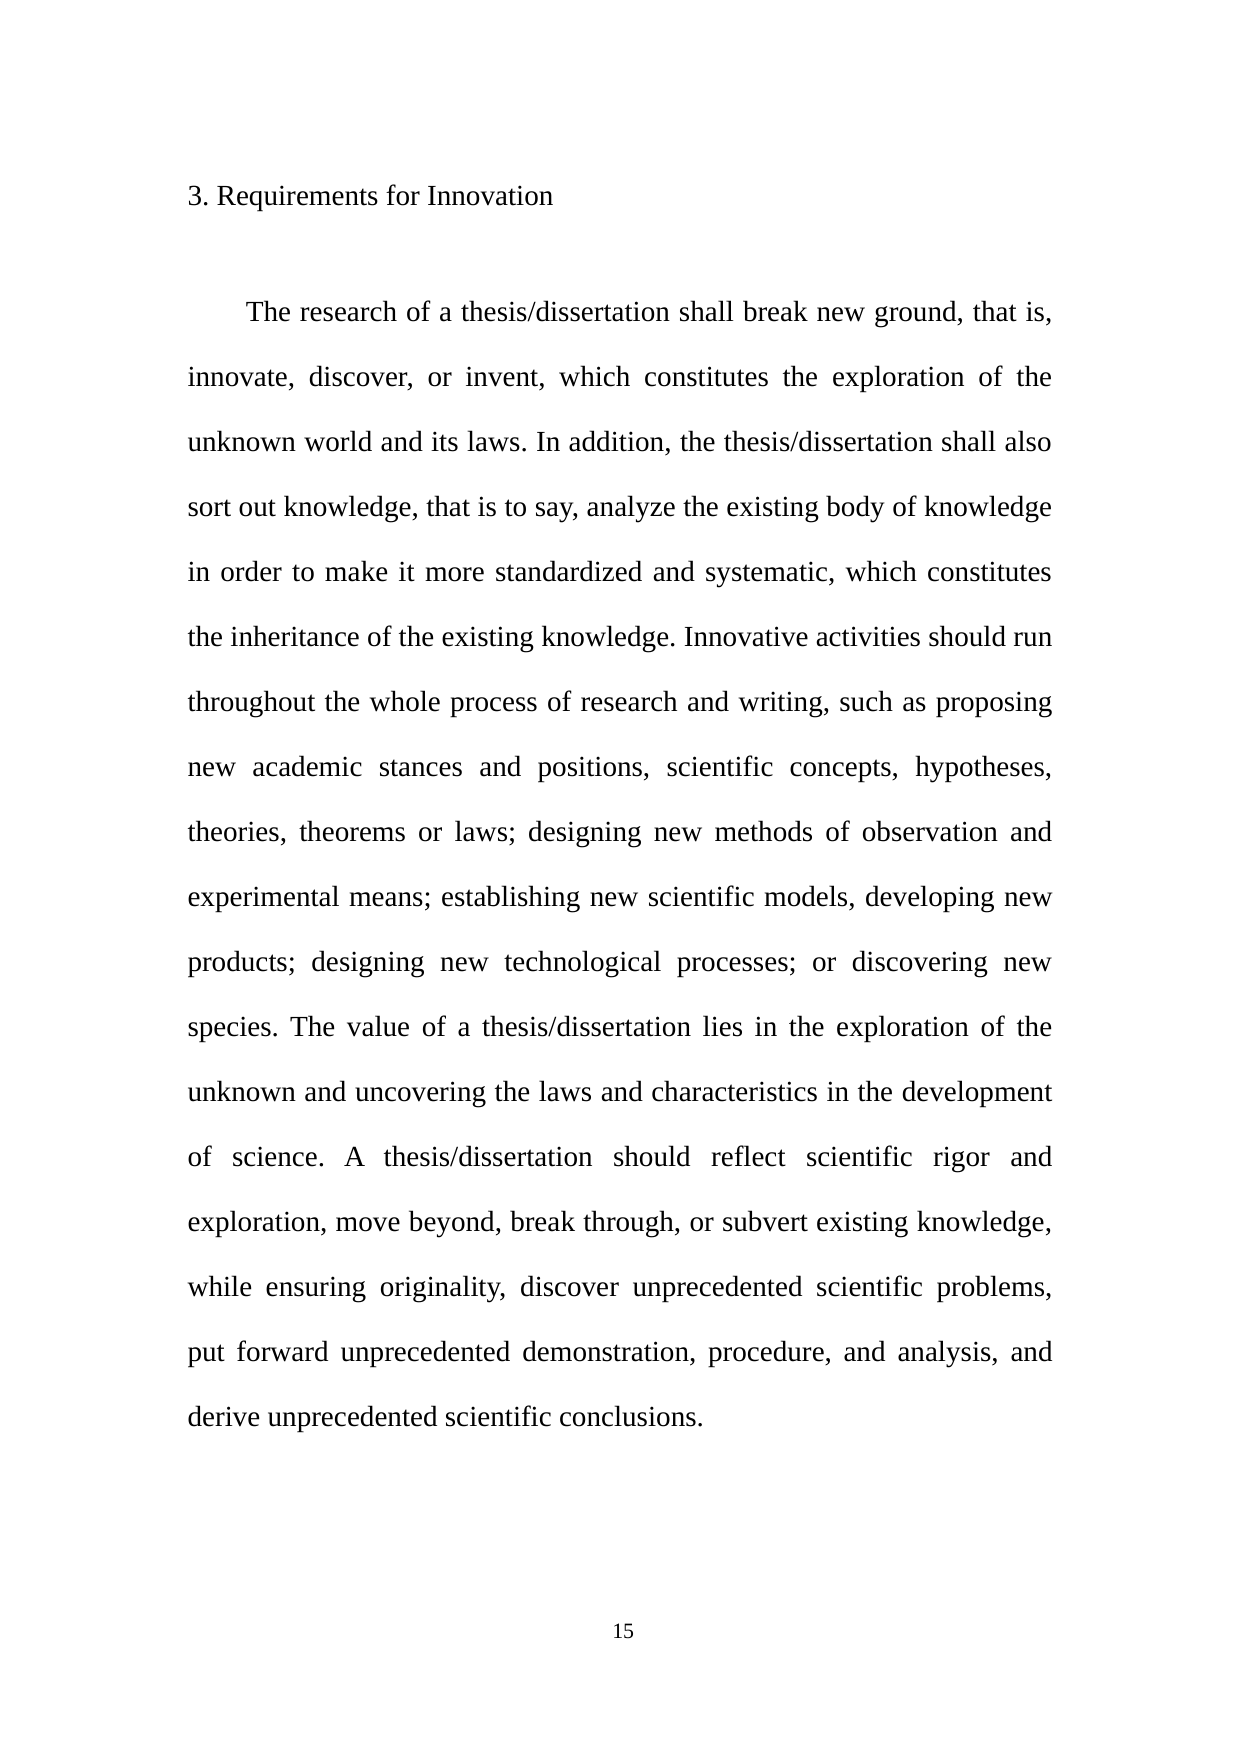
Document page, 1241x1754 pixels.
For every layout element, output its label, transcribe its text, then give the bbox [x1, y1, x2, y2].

text 3. Requirements for Innovation [187, 162, 1053, 227]
text The research of a thesis/dissertation shall break new ground, that is, innovate, discover, or invent, which constitutes the exploration of the unknown world and its laws. In addition, the thesis/dissertation shall also sort out knowledge, that is to say, analyze the existing body of knowledge in order to make it more standardized and systematic, which constitutes the inheritance of the existing knowledge. Innovative activities should run throughout the whole process of research and writing, such as proposing new academic stances and positions, scientific concepts, hypotheses, theories, theorems or laws; designing new methods of observation and experimental means; establishing new scientific models, developing new products; designing new technological processes; or discovering new species. The value of a thesis/dissertation lies in the exploration of the unknown and uncovering the laws and characteristics in the development of science. A thesis/dissertation should reflect scientific rigor and exploration, move beyond, break through, or subvert existing knowledge, while ensuring originality, discover unprecedented scientific problems, put forward unprecedented demonstration, procedure, and analysis, and derive unprecedented scientific conclusions. [187, 278, 1053, 1448]
